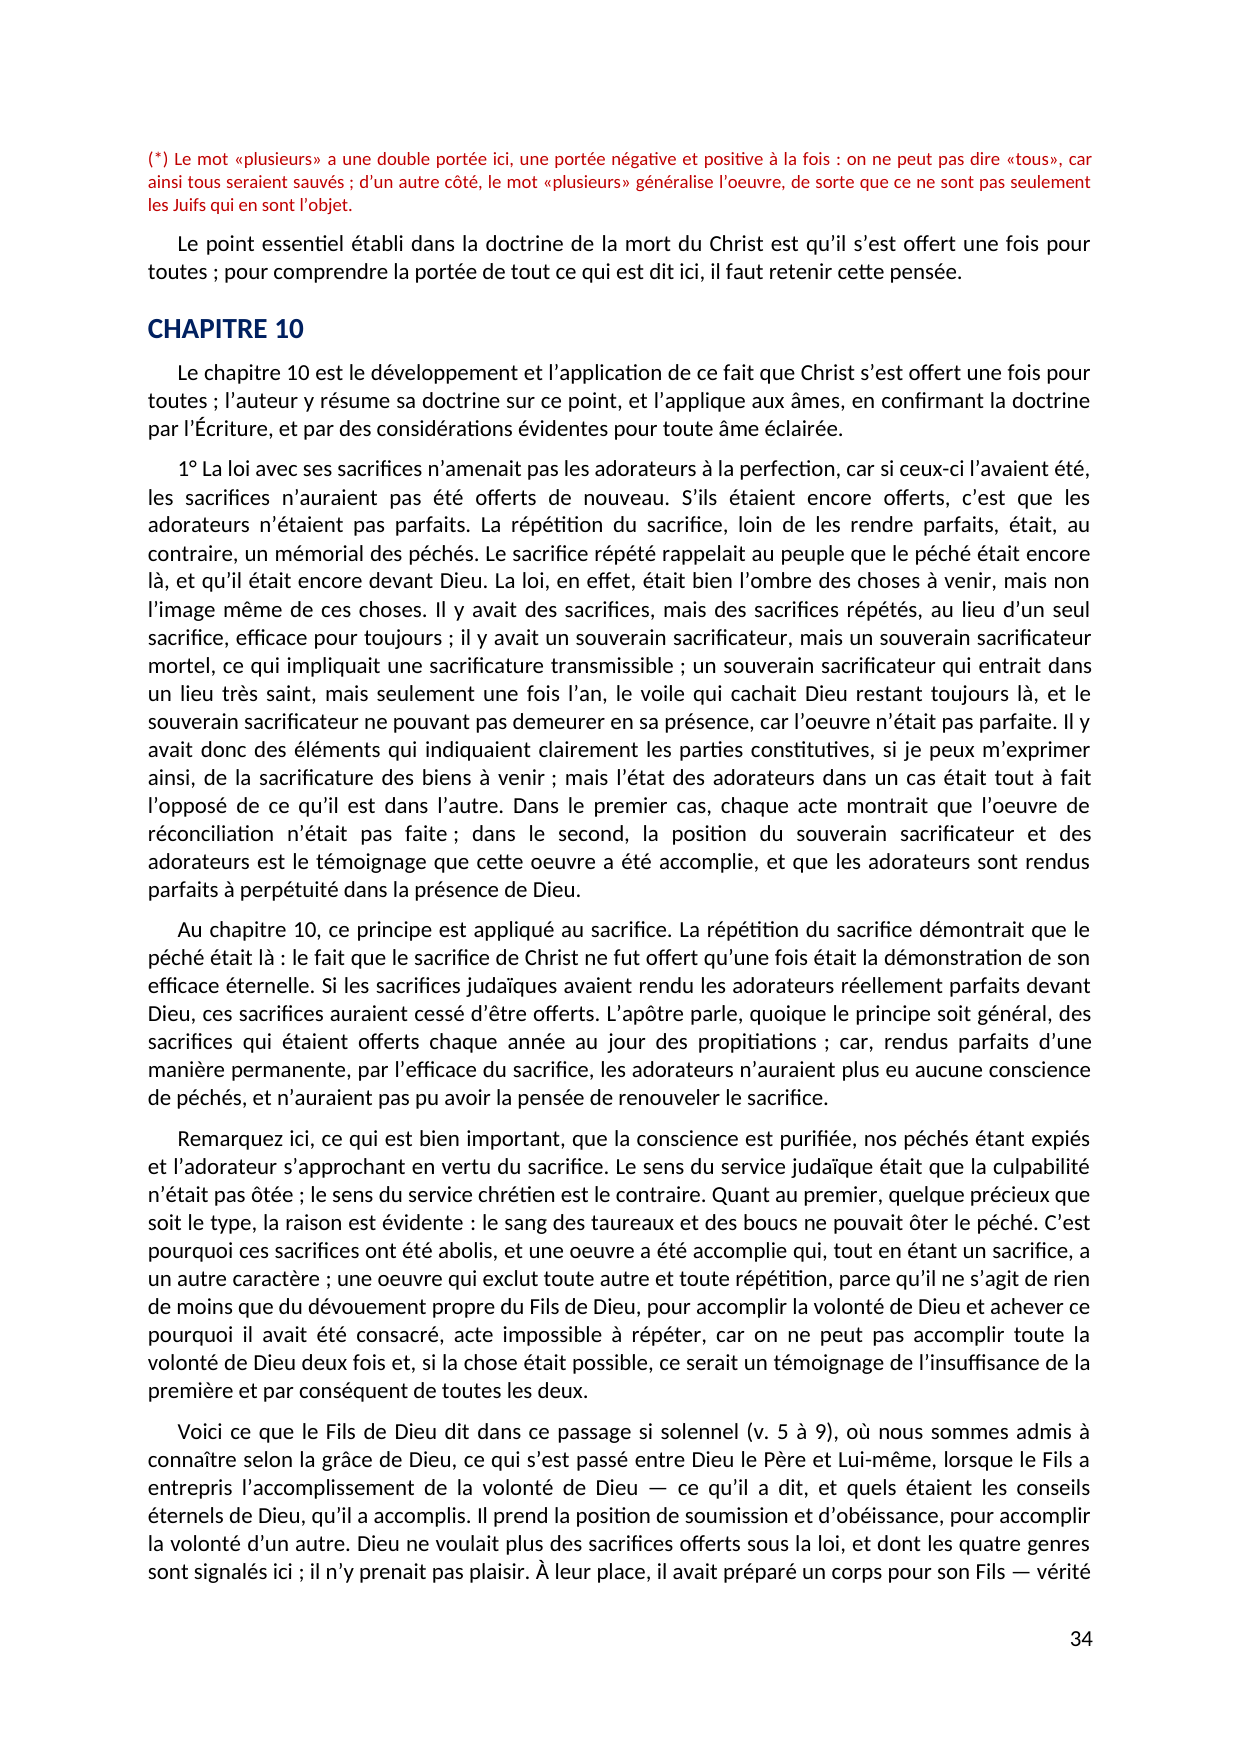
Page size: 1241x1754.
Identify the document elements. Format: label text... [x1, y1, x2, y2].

text Le chapitre 10 est le développement et l’application de ce fait que Christ s’est offert une fois pour toutes ; l’auteur y résume sa doctrine sur ce point, et l’applique aux âmes, en confirmant la doctrine par l’Écriture, et par des considérations évidentes pour toute âme éclairée. [148, 358, 1093, 442]
text 1° La loi avec ses sacrifices n’amenait pas les adorateurs à la perfection, car si ceux-ci l’avaient été, les sacrifices n’auraient pas été offerts de nouveau. S’ils étaient encore offerts, c’est que les adorateurs n’étaient pas parfaits. La répétition du sacrifice, loin de les rendre parfaits, était, au contraire, un mémorial des péchés. Le sacrifice répété rappelait au peuple que le péché était encore là, et qu’il était encore devant Dieu. La loi, en effet, était bien l’ombre des choses à venir, mais non l’image même de ces choses. Il y avait des sacrifices, mais des sacrifices répétés, au lieu d’un seul sacrifice, efficace pour toujours ; il y avait un souverain sacrificateur, mais un souverain sacrificateur mortel, ce qui impliquait une sacrificature transmissible ; un souverain sacrificateur qui entrait dans un lieu très saint, mais seulement une fois l’an, le voile qui cachait Dieu restant toujours là, et le souverain sacrificateur ne pouvant pas demeurer en sa présence, car l’oeuvre n’était pas parfaite. Il y avait donc des éléments qui indiquaient clairement les parties constitutives, si je peux m’exprimer ainsi, de la sacrificature des biens à venir ; mais l’état des adorateurs dans un cas était tout à fait l’opposé de ce qu’il est dans l’autre. Dans le premier cas, chaque acte montrait que l’oeuvre de réconciliation n’était pas faite ; dans le second, la position du souverain sacrificateur et des adorateurs est le témoignage que cette oeuvre a été accomplie, et que les adorateurs sont rendus parfaits à perpétuité dans la présence de Dieu. [148, 454, 1093, 903]
text Le point essentiel établi dans la doctrine de la mort du Christ est qu’il s’est offert une fois pour toutes ; pour comprendre la portée de tout ce qui est dit ici, il faut retenir cette pensée. [148, 229, 1093, 285]
text (*) Le mot «plusieurs» a une double portée ici, une portée négative et positive à la fois : on ne peut pas dire «tous», car ainsi tous seraient sauvés ; d’un autre côté, le mot «plusieurs» généralise l’oeuvre, de sorte que ce ne sont pas seulement les Juifs qui en sont l’objet. [148, 148, 1093, 216]
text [148, 1417, 1093, 1585]
text Remarquez ici, ce qui est bien important, que la conscience est purifiée, nos péchés étant expiés et l’adorateur s’approchant en vertu du sacrifice. Le sens du service judaïque était que la culpabilité n’était pas ôtée ; le sens du service chrétien est le contraire. Quant au premier, quelque précieux que soit le type, la raison est évidente : le sang des taureaux et des boucs ne pouvait ôter le péché. C’est pourquoi ces sacrifices ont été abolis, et une oeuvre a été accomplie qui, tout en étant un sacrifice, a un autre caractère ; une oeuvre qui exclut toute autre et toute répétition, parce qu’il ne s’agit de rien de moins que du dévouement propre du Fils de Dieu, pour accomplir la volonté de Dieu et achever ce pourquoi il avait été consacré, acte impossible à répéter, car on ne peut pas accomplir toute la volonté de Dieu deux fois et, si la chose était possible, ce serait un témoignage de l’insuffisance de la première et par conséquent de toutes les deux. [148, 1124, 1093, 1404]
subtitle CHAPITRE 10 [148, 310, 1093, 346]
text Au chapitre 10, ce principe est appliqué au sacrifice. La répétition du sacrifice démontrait que le péché était là : le fait que le sacrifice de Christ ne fut offert qu’une fois était la démonstration de son efficace éternelle. Si les sacrifices judaïques avaient rendu les adorateurs réellement parfaits devant Dieu, ces sacrifices auraient cessé d’être offerts. L’apôtre parle, quoique le principe soit général, des sacrifices qui étaient offerts chaque année au jour des propitiations ; car, rendus parfaits d’une manière permanente, par l’efficace du sacrifice, les adorateurs n’auraient plus eu aucune conscience de péchés, et n’auraient pas pu avoir la pensée de renouveler le sacrifice. [148, 915, 1093, 1112]
